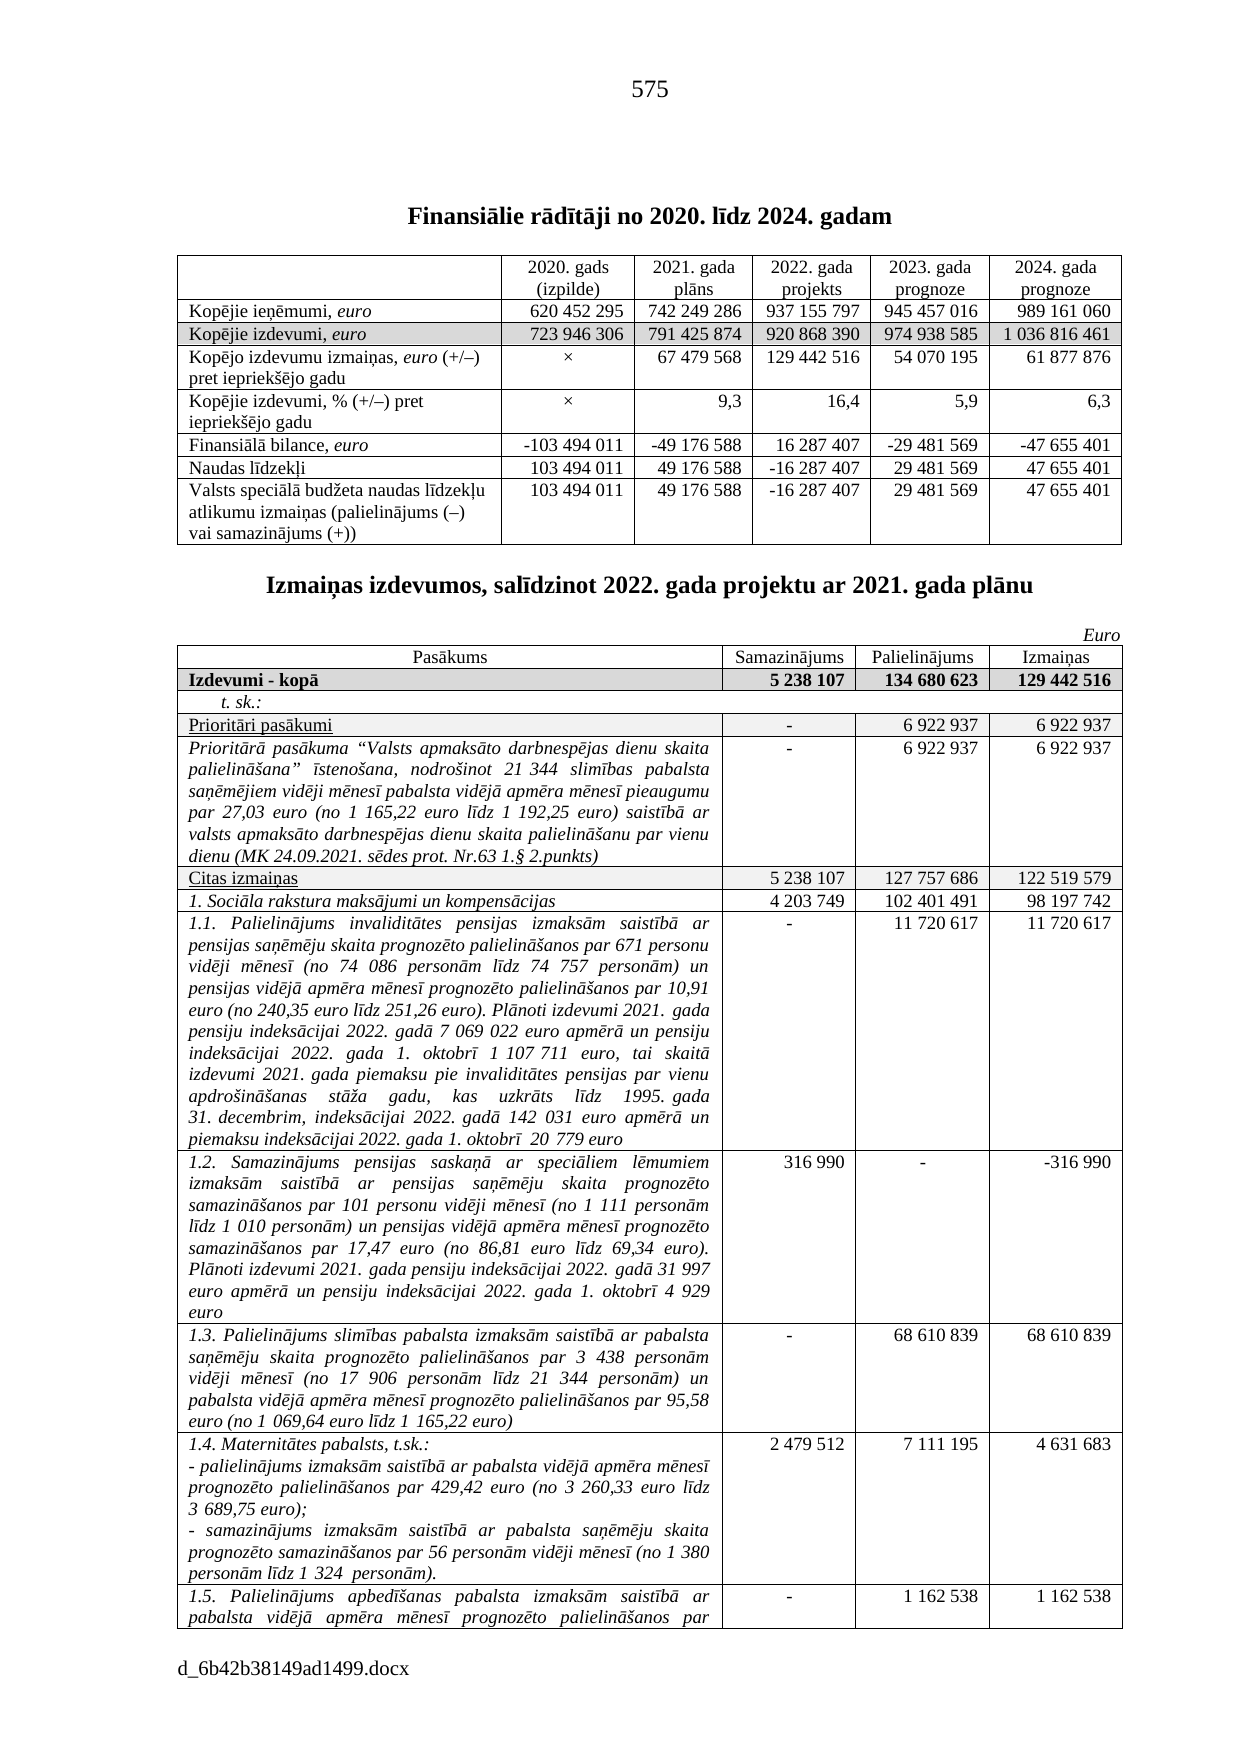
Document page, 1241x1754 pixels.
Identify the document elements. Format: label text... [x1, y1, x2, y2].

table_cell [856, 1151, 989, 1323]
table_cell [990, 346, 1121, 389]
text Finansiālie rādītāji no 2020. līdz 2024. gadam [177, 201, 1122, 230]
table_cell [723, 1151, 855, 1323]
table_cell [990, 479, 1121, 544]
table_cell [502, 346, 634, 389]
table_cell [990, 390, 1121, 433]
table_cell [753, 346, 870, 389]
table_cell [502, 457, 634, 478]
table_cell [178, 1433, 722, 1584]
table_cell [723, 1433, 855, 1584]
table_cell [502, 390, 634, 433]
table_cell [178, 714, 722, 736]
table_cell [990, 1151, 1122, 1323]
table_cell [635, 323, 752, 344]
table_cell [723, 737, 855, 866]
text Euro [177, 624, 1122, 645]
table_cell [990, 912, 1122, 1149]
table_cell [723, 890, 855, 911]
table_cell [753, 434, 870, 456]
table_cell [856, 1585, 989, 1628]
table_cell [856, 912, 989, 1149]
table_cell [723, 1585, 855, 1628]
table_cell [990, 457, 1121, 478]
text Izmaiņas izdevumos, salīdzinot 2022. gada projektu ar 2021. gada plānu [177, 570, 1122, 599]
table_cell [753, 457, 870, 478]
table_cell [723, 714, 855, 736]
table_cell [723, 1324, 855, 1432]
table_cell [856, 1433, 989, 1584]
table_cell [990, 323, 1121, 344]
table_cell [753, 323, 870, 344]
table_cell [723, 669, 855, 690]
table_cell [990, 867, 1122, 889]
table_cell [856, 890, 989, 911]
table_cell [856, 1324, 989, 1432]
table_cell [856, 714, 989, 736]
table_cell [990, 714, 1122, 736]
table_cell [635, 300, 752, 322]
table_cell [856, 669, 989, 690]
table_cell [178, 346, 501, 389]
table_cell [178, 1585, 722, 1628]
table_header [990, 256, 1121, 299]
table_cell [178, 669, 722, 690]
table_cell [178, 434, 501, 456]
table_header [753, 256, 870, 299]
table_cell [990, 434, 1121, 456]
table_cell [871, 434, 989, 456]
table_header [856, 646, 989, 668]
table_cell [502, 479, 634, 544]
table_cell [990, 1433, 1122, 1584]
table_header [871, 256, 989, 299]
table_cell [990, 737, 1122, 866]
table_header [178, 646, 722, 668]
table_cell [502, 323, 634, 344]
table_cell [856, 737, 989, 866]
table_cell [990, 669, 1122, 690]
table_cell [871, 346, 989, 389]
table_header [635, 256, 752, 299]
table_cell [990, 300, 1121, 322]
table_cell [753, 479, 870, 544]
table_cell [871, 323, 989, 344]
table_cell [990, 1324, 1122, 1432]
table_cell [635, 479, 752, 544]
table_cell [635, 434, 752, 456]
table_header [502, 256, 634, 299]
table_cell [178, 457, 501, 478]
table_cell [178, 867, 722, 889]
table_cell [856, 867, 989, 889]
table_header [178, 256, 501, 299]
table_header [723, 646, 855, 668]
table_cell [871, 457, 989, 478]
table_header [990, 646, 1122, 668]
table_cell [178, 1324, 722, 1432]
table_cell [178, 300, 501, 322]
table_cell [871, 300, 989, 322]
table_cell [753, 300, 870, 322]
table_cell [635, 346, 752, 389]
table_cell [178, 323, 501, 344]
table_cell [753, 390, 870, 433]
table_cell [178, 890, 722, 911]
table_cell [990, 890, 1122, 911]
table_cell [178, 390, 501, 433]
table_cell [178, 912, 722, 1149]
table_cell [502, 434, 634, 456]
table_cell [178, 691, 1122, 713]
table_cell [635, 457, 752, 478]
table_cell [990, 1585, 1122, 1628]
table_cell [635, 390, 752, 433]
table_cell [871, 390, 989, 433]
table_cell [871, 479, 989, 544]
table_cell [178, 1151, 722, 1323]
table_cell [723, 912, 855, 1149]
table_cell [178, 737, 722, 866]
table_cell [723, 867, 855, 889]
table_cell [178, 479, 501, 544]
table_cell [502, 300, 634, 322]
